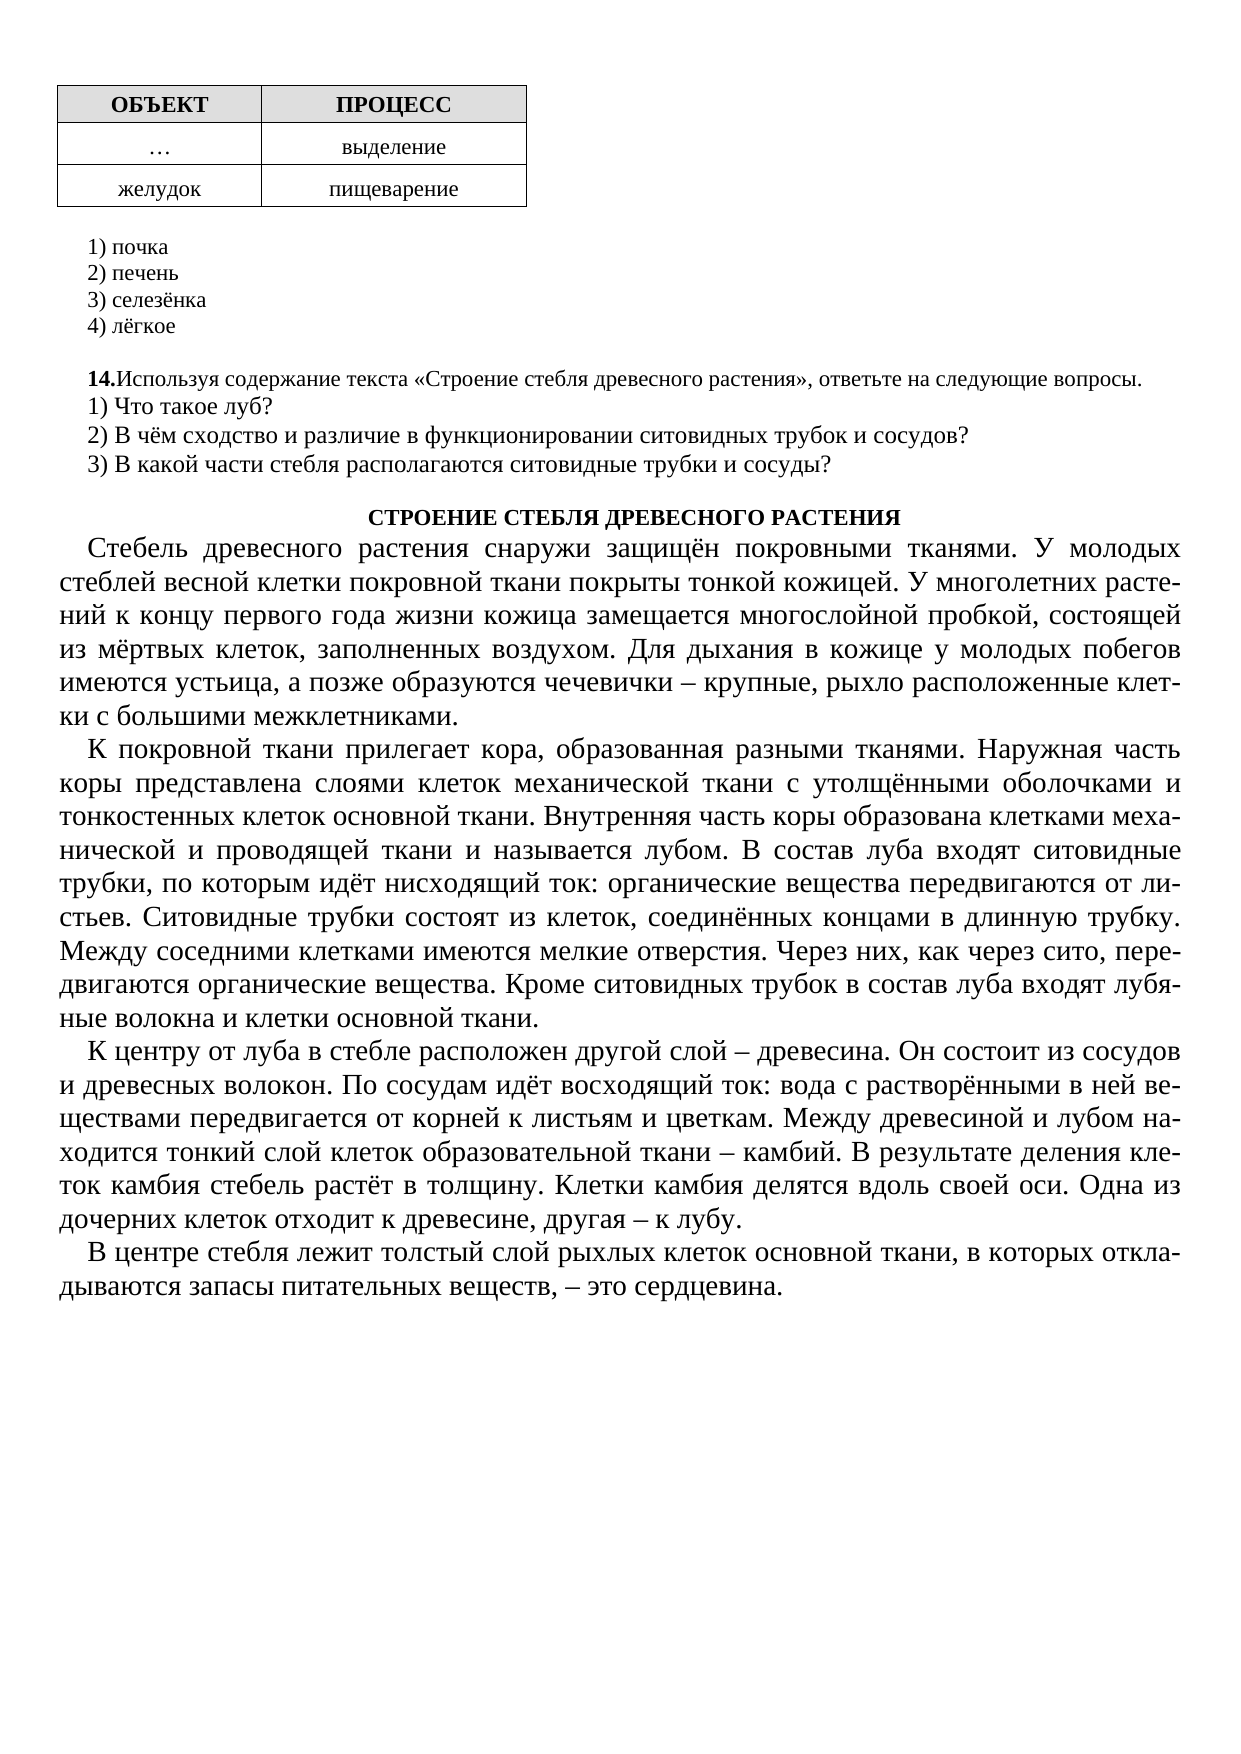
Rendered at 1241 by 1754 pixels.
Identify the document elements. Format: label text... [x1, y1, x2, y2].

text К центру от луба в стебле расположен другой слой – древесина. Он состоит из сосудов и древесных волокон. По сосудам идёт восходящий ток: вода с растворёнными в ней веществами передвигается от корней к листьям и цветкам. Между древесиной и лубом находится тонкий слой клеток образовательной ткани – камбий. В результате деления клеток камбия стебель растёт в толщину. Клетки камбия делятся вдоль своей оси. Одна из дочерних клеток отходит к древесине, другая – к лубу. [59, 1033, 1181, 1234]
text 2) печень [59, 259, 1181, 286]
text В центре стебля лежит толстый слой рыхлых клеток основной ткани, в которых откладываются запасы питательных веществ, – это сердцевина. [59, 1234, 1181, 1302]
text К покровной ткани прилегает кора, образованная разными тканями. Наружная часть коры представлена слоями клеток механической ткани с утолщёнными оболочками и тонкостенных клеток основной ткани. Внутренняя часть коры образована клетками механической и проводящей ткани и называется лубом. В состав луба входят ситовидные трубки, по которым идёт нисходящий ток: органические вещества передвигаются от листьев. Ситовидные трубки состоят из клеток, соединённых концами в длинную трубку. Между соседними клетками имеются мелкие отверстия. Через них, как через сито, передвигаются органические вещества. Кроме ситовидных трубок в состав луба входят лубяные волокна и клетки основной ткани. [59, 731, 1181, 1033]
text 1) Что такое луб? [59, 391, 1181, 420]
table_cell желудок [58, 165, 261, 206]
table_cell выделение [262, 123, 526, 164]
text 3) В какой части стебля располагаются ситовидные трубки и сосуды? [59, 449, 1181, 477]
text СТРОЕНИЕ СТЕБЛЯ ДРЕВЕСНОГО РАСТЕНИЯ [59, 504, 1181, 530]
text 14.Используя содержание текста «Строение стебля древесного растения», ответьте на следующие вопросы. [59, 365, 1181, 391]
table_header ОБЪЕКТ [58, 86, 261, 122]
table_cell пищеварение [262, 165, 526, 206]
text 2) В чём сходство и различие в функционировании ситовидных трубок и сосудов? [59, 420, 1181, 449]
table_cell … [58, 123, 261, 164]
text 4) лёгкое [59, 312, 1181, 338]
text Стебель древесного растения снаружи защищён покровными тканями. У молодых стеблей весной клетки покровной ткани покрыты тонкой кожицей. У многолетних растений к концу первого года жизни кожица замещается многослойной пробкой, состоящей из мёртвых клеток, заполненных воздухом. Для дыхания в кожице у молодых побегов имеются устьица, а позже образуются чечевички – крупные, рыхло расположенные клетки с большими межклетниками. [59, 530, 1181, 731]
text 1) почка [59, 233, 1181, 259]
table_header ПРОЦЕСС [262, 86, 526, 122]
text 3) селезёнка [59, 286, 1181, 312]
